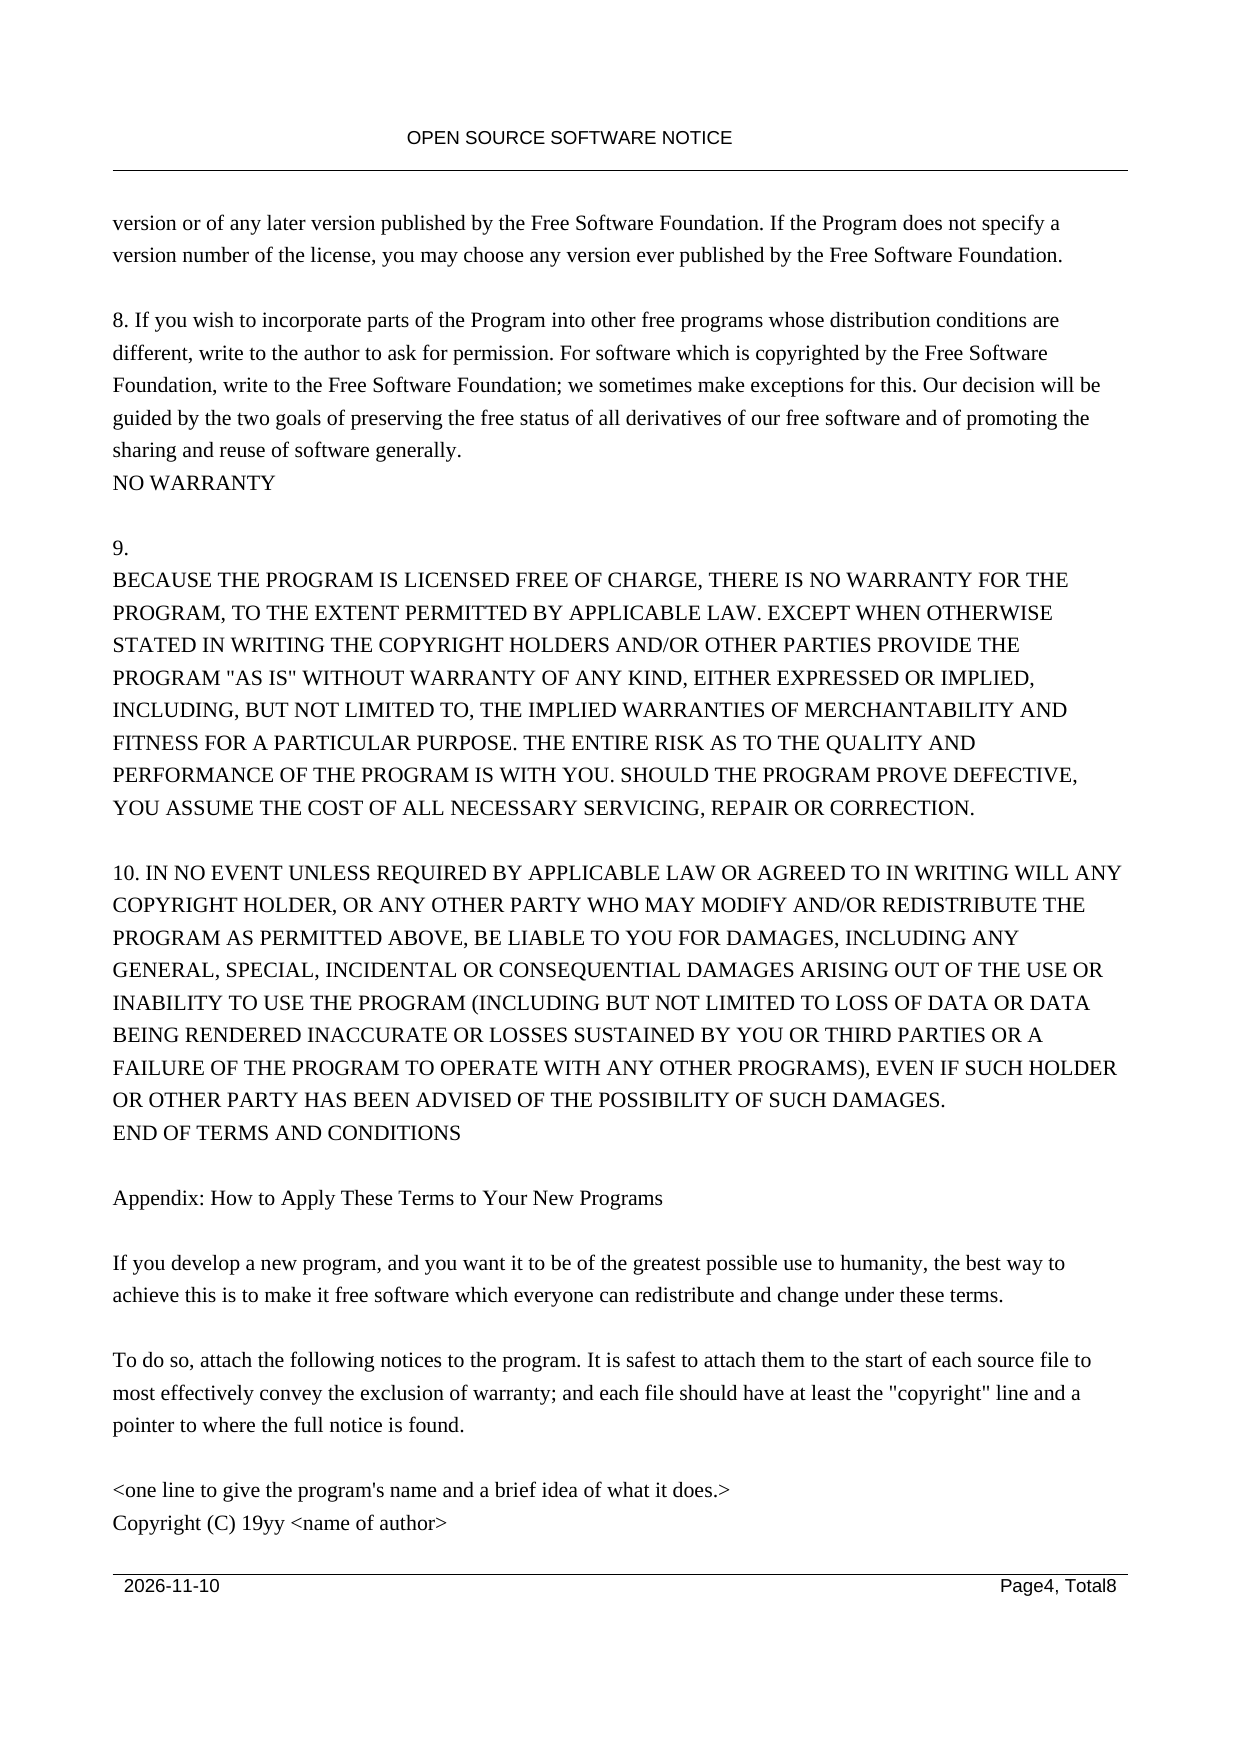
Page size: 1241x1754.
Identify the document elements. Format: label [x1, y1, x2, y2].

text [112, 206, 1128, 1539]
